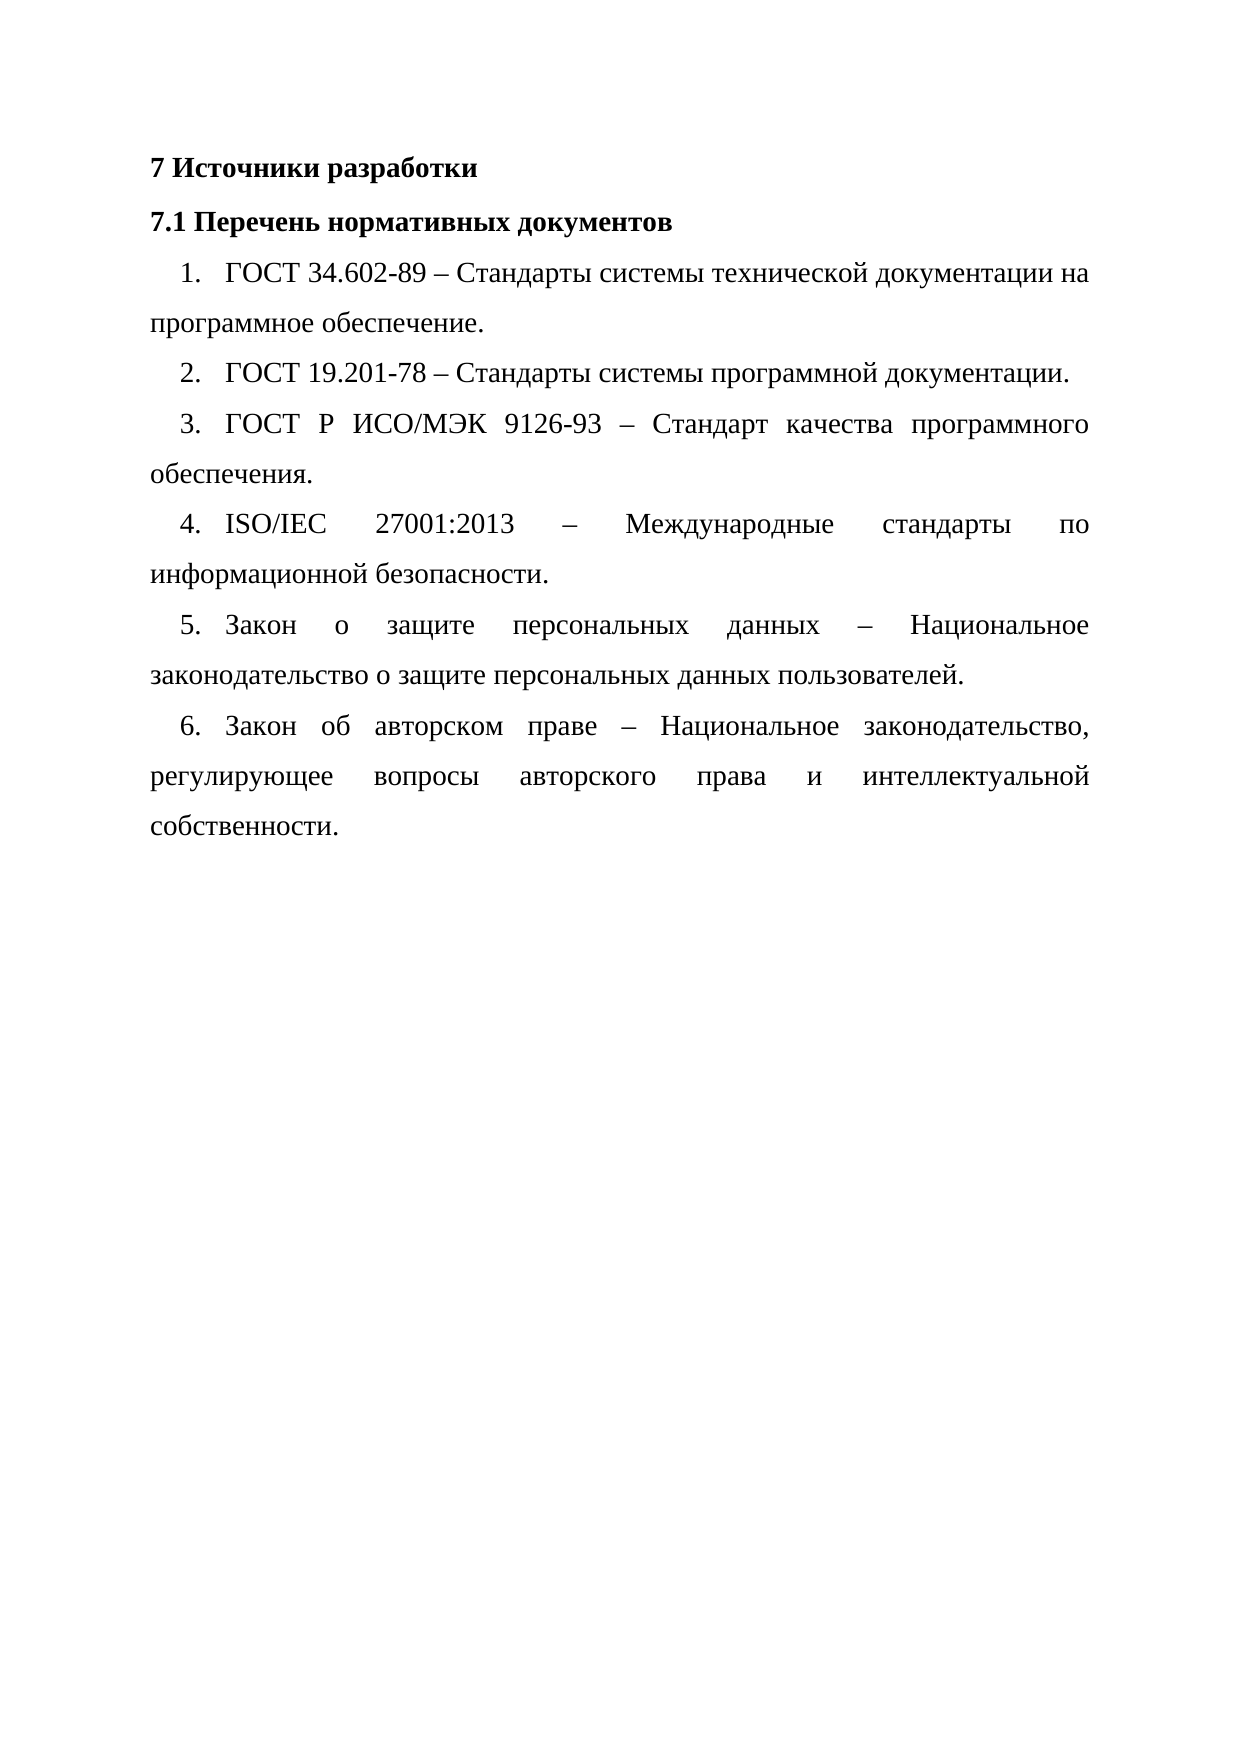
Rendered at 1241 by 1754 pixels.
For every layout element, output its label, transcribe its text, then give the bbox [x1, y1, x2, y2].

list ГОСТ 34.602-89 – Стандарты системы технической документации на программное обеспечение. [150, 255, 1090, 339]
list ГОСТ 19.201-78 – Стандарты системы программной документации. [150, 355, 1090, 389]
list Закон о защите персональных данных – Национальное законодательство о защите персональных данных пользователей. [150, 607, 1090, 691]
list ГОСТ Р ИСО/МЭК 9126-93 – Стандарт качества программного обеспечения. [150, 406, 1090, 489]
list Закон об авторском праве – Национальное законодательство, регулирующее вопросы авторского права и интеллектуальной собственности. [150, 708, 1090, 842]
subtitle 7.1 Перечень нормативных документов [150, 204, 1090, 238]
list ISO/IEC 27001:2013 – Международные стандарты по информационной безопасности. [150, 506, 1090, 590]
subtitle 7 Источники разработки [150, 150, 1090, 183]
